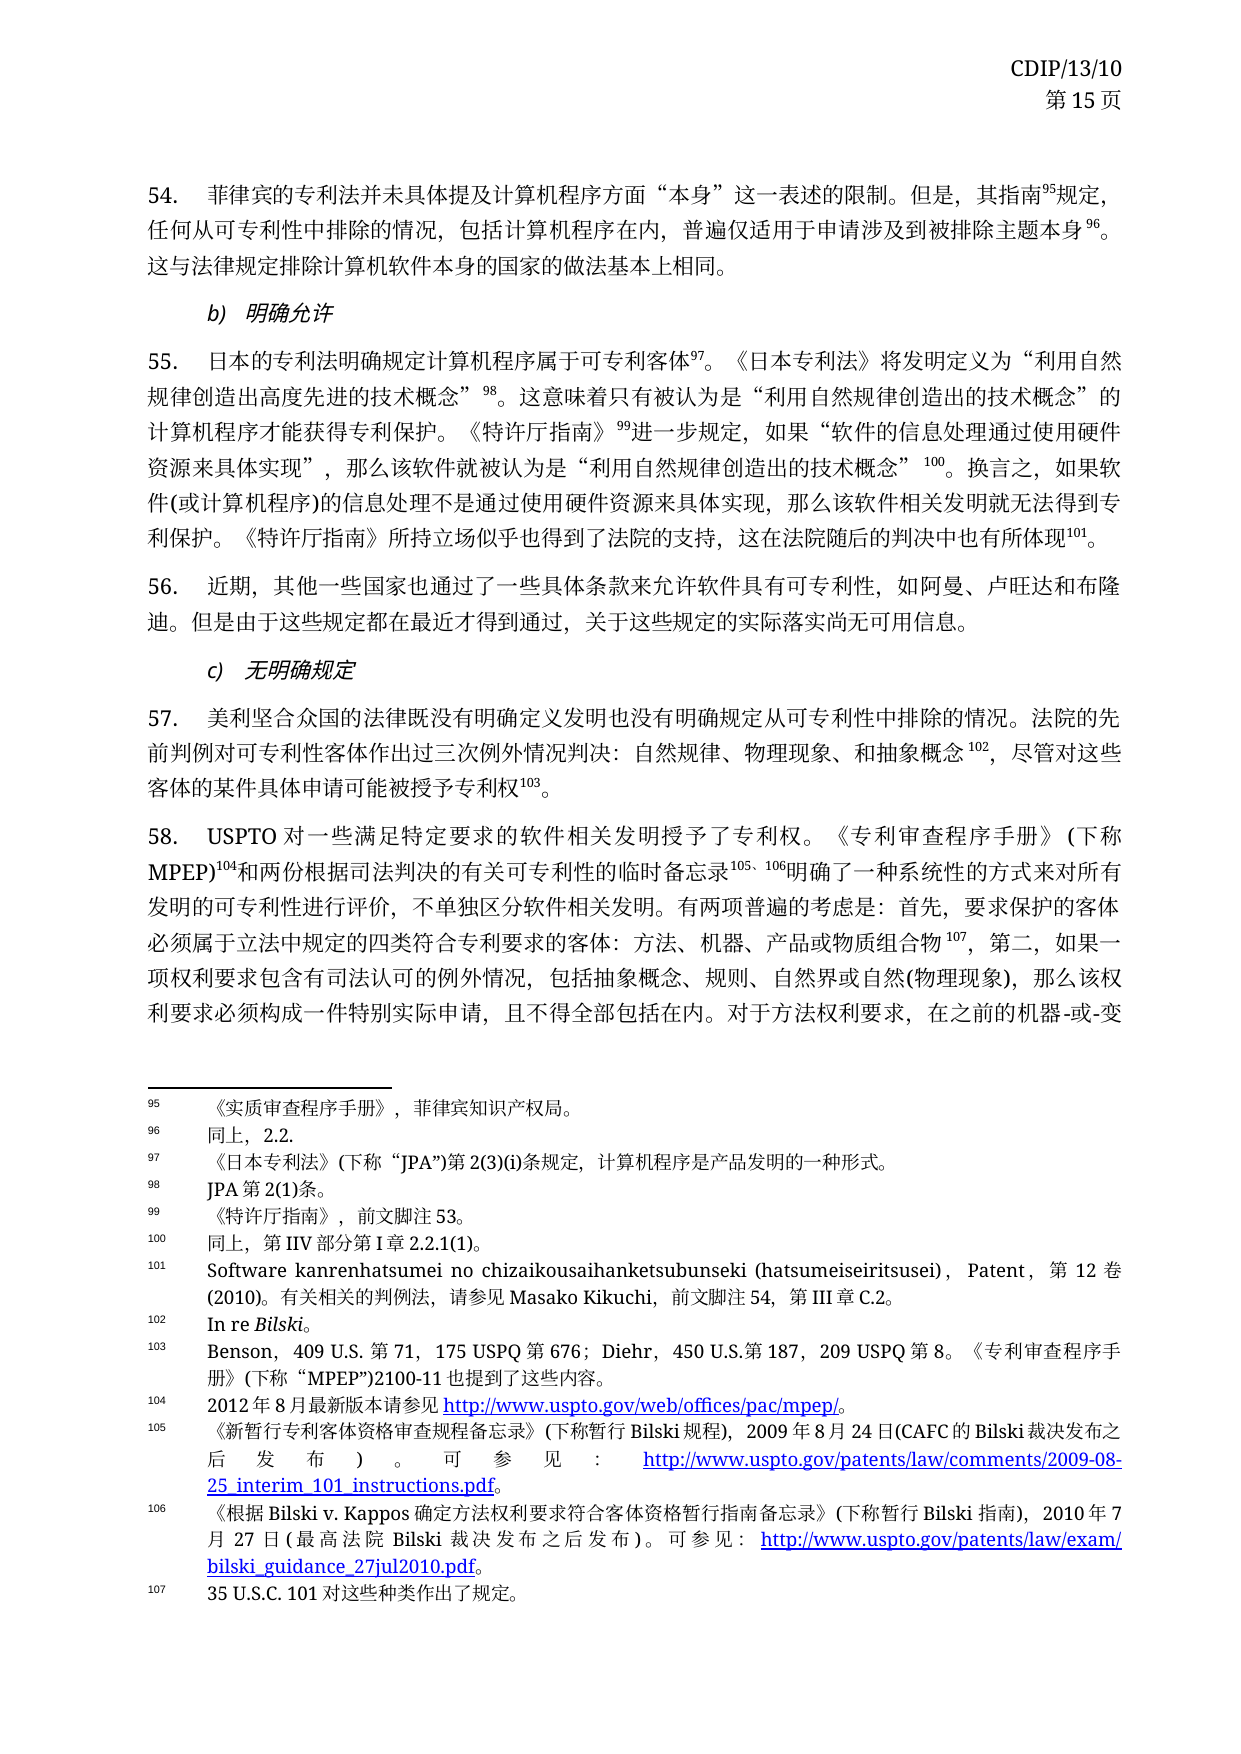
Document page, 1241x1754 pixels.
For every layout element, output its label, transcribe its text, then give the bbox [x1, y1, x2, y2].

list 明确允许 [207, 293, 1122, 328]
list 无明确规定 [207, 649, 1122, 684]
text . USPTO对一些满足特定要求的软件相关发明授予了专利权。《专利审查程序手册》(下称MPEP)和两份根据司法判决的有关可专利性的临时备忘录、明确了一种系统性的方式来对所有发明的可专利性进行评价，不单独区分软件相关发明。有两项普遍的考虑是：首先，要求保护的客体必须属于立法中规定的四类符合专利要求的客体：方法、机器、产品或物质组合物，第二，如果一项权利要求包含有司法认可的例外情况，包括抽象概念、规则、自然界或自然(物理现象)，那么该权利要求必须构成一件特别实际申请，且不得全部包括在内。对于方法权利要求，在之前的机器-或-变换测试法基础上再采用一种“多因素”测试法。《计算机相关发明特定审查指南》已投入使用。功能性描述材料和非功能性描述材料两者之间已作区分。 [148, 816, 1122, 1028]
text . 美利坚合众国的法律既没有明确定义发明也没有明确规定从可专利性中排除的情况。法院的先前判例对可专利性客体作出过三次例外情况判决：自然规律、物理现象、和抽象概念，尽管对这些客体的某件具体申请可能被授予专利权。 [148, 697, 1122, 803]
text . 近期，其他一些国家也通过了一些具体条款来允许软件具有可专利性，如阿曼、卢旺达和布隆迪。但是由于这些规定都在最近才得到通过，关于这些规定的实际落实尚无可用信息。 [148, 566, 1122, 637]
text . 菲律宾的专利法并未具体提及计算机程序方面“本身”这一表述的限制。但是，其指南规定，任何从可专利性中排除的情况，包括计算机程序在内，普遍仅适用于申请涉及到被排除主题本身。这与法律规定排除计算机软件本身的国家的做法基本上相同。 [148, 174, 1122, 280]
text . 日本的专利法明确规定计算机程序属于可专利客体。《日本专利法》将发明定义为“利用自然规律创造出高度先进的技术概念”。这意味着只有被认为是“利用自然规律创造出的技术概念”的计算机程序才能获得专利保护。《特许厅指南》进一步规定，如果“软件的信息处理通过使用硬件资源来具体实现”，那么该软件就被认为是“利用自然规律创造出的技术概念”。换言之，如果软件(或计算机程序)的信息处理不是通过使用硬件资源来具体实现，那么该软件相关发明就无法得到专利保护。《特许厅指南》所持立场似乎也得到了法院的支持，这在法院随后的判决中也有所体现。 [148, 341, 1122, 553]
